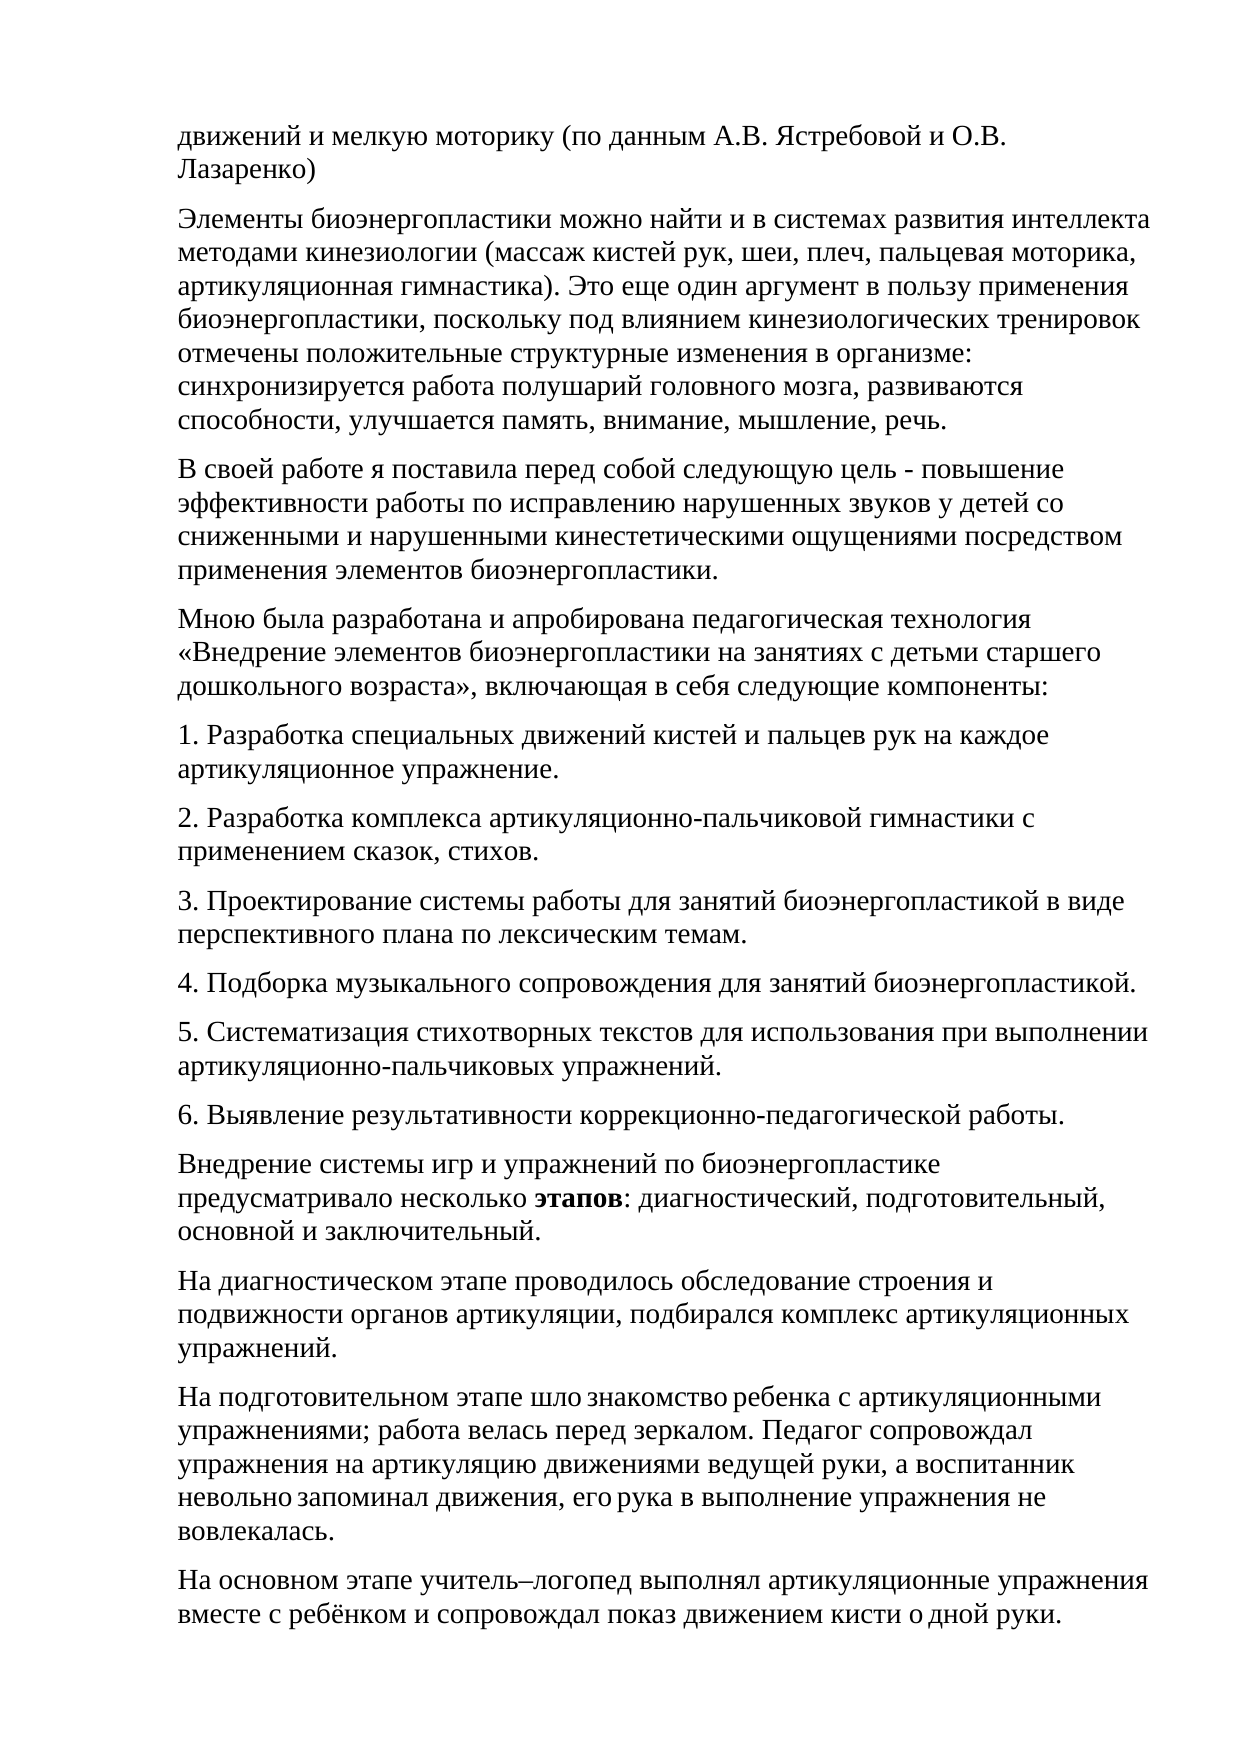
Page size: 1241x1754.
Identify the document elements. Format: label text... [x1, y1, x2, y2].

text На диагностическом этапе проводилось обследование строения и подвижности органов артикуляции, подбирался комплекс артикуляционных упражнений. [177, 1263, 1152, 1363]
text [177, 1562, 1152, 1629]
text 3. Проектирование системы работы для занятий биоэнергопластикой в виде перспективного плана по лексическим темам. [177, 883, 1152, 950]
text 6. Выявление результативности коррекционно-педагогической работы. [177, 1097, 1152, 1131]
text Элементы биоэнергопластики можно найти и в системах развития интеллекта методами кинезиологии (массаж кистей рук, шеи, плеч, пальцевая моторика, артикуляционная гимнастика). Это еще один аргумент в пользу применения биоэнергопластики, поскольку под влиянием кинезиологических тренировок отмечены положительные структурные изменения в организме: синхронизируется работа полушарий головного мозга, развиваются способности, улучшается память, внимание, мышление, речь. [177, 201, 1152, 436]
text Внедрение системы игр и упражнений по биоэнергопластике предусматривало несколько этапов: диагностический, подготовительный, основной и заключительный. [177, 1146, 1152, 1247]
text В своей работе я поставила перед собой следующую цель - повышение эффективности работы по исправлению нарушенных звуков у детей со сниженными и нарушенными кинестетическими ощущениями посредством применения элементов биоэнергопластики. [177, 451, 1152, 585]
text 4. Подборка музыкального сопровождения для занятий биоэнергопластикой. [177, 965, 1152, 999]
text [177, 118, 1152, 185]
text 5. Систематизация стихотворных текстов для использования при выполнении артикуляционно-пальчиковых упражнений. [177, 1014, 1152, 1082]
text 1. Разработка специальных движений кистей и пальцев рук на каждое артикуляционное упражнение. [177, 717, 1152, 784]
text На подготовительном этапе шло знакомство ребенка с артикуляционными упражнениями; работа велась перед зеркалом. Педагог сопровождал упражнения на артикуляцию движениями ведущей руки, а воспитанник невольно запоминал движения, его рука в выполнение упражнения не вовлекалась. [177, 1379, 1152, 1547]
text Мною была разработана и апробирована педагогическая технология «Внедрение элементов биоэнергопластики на занятиях с детьми старшего дошкольного возраста», включающая в себя следующие компоненты: [177, 601, 1152, 702]
text 2. Разработка комплекса артикуляционно-пальчиковой гимнастики с применением сказок, стихов. [177, 800, 1152, 867]
